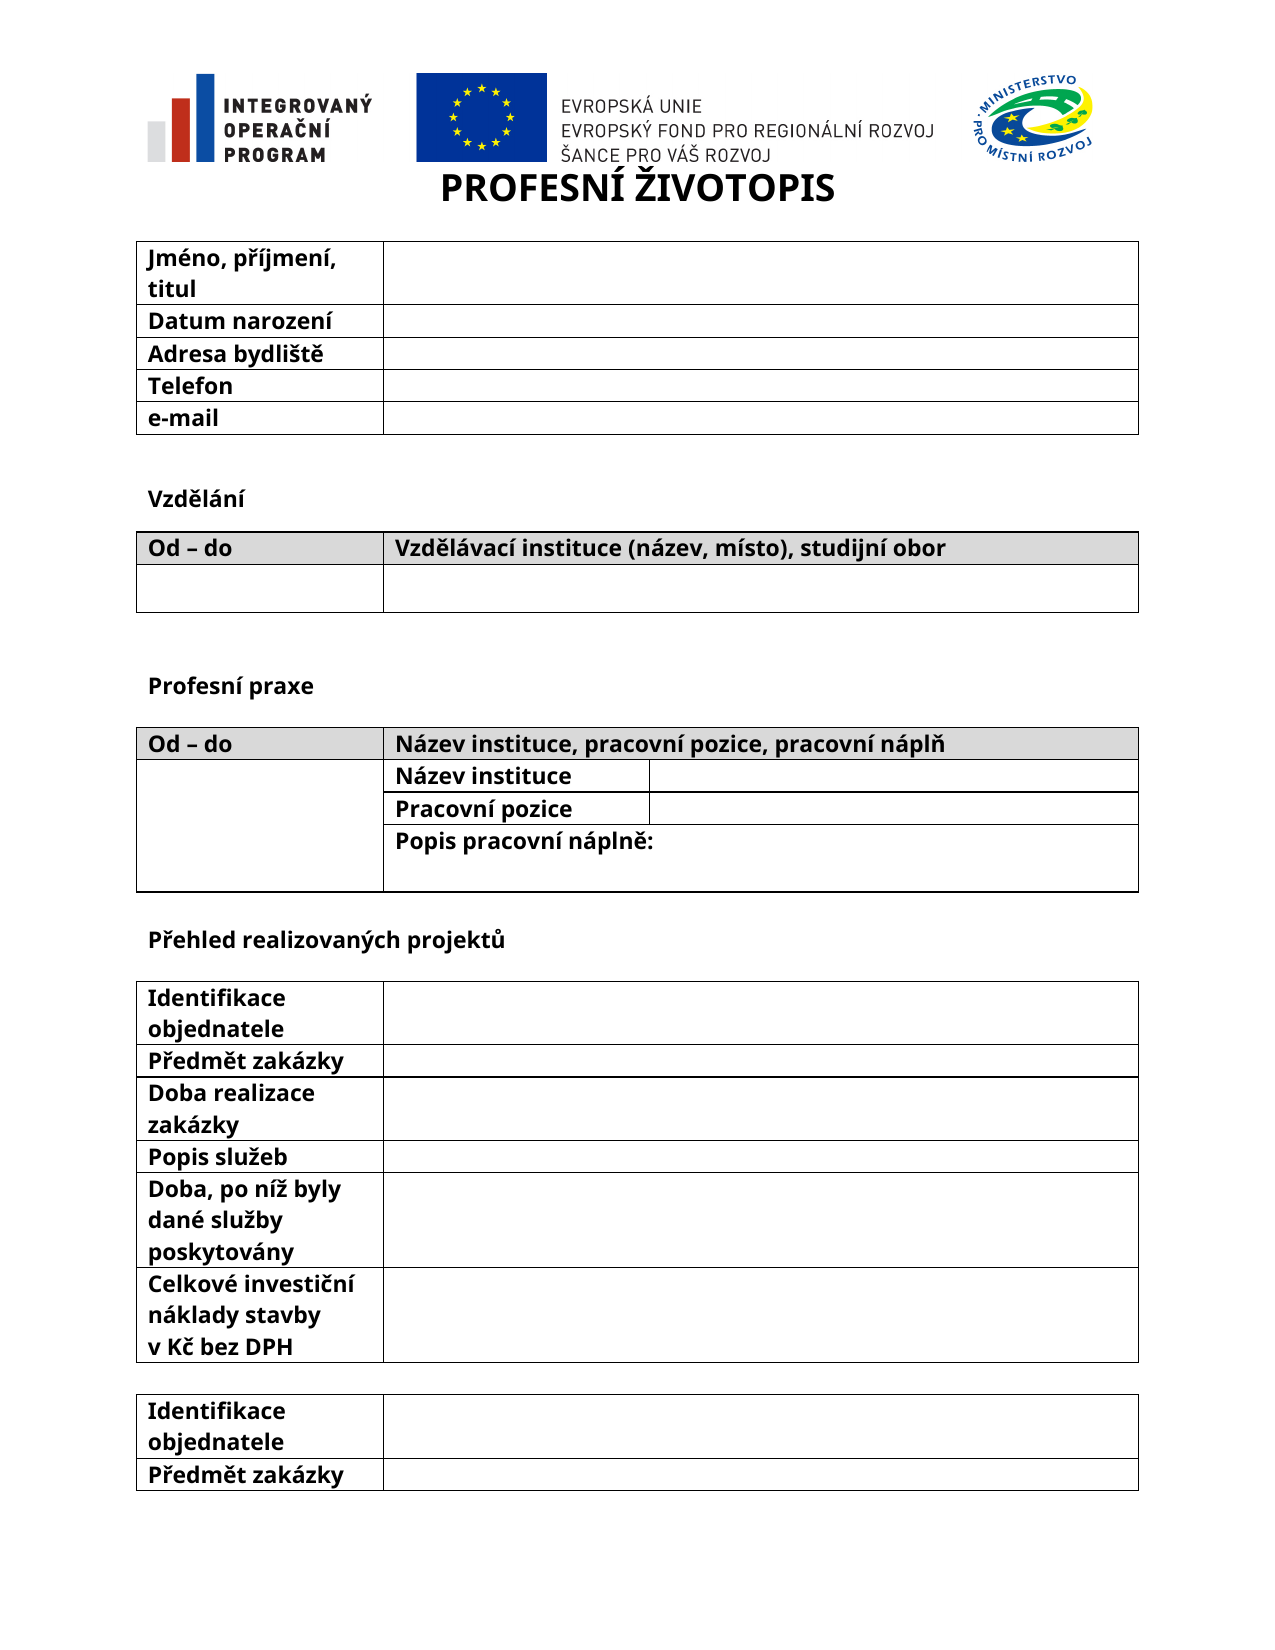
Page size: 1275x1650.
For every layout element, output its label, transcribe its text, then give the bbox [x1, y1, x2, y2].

table_cell Doba, po níž byly dané služby poskytovány [137, 1173, 383, 1267]
table_cell [384, 305, 1138, 337]
table_header Vzdělávací instituce (název, místo), studijní obor [384, 533, 1138, 564]
table_cell [650, 760, 1138, 791]
table_header [384, 242, 1138, 304]
table_cell [384, 338, 1138, 369]
table_cell [384, 565, 1138, 612]
table_header Od – do [137, 533, 383, 564]
table_header Název instituce, pracovní pozice, pracovní náplň [384, 728, 1138, 759]
table_header Od – do [137, 728, 383, 759]
table_cell Adresa bydliště [137, 338, 383, 369]
table_cell [137, 565, 383, 612]
picture [147, 73, 1093, 162]
table_cell [384, 1141, 1138, 1172]
table_header Identifikace objednatele [137, 982, 383, 1044]
table_cell Popis služeb [137, 1141, 383, 1172]
text Profesní praxe [148, 670, 1127, 701]
table_header Jméno, příjmení, titul [137, 242, 383, 304]
table_header Identifikace objednatele [137, 1395, 383, 1458]
table_cell [384, 1459, 1138, 1490]
table_cell Pracovní pozice [384, 793, 649, 824]
table_cell [384, 402, 1138, 433]
text Přehled realizovaných projektů [148, 924, 1127, 955]
table_cell [384, 1045, 1138, 1076]
table_cell Datum narození [137, 305, 383, 337]
table_cell Název instituce [384, 760, 649, 791]
table_cell Předmět zakázky [137, 1045, 383, 1076]
text PROFESNÍ ŽIVOTOPIS [148, 161, 1127, 212]
table_cell Doba realizace zakázky [137, 1078, 383, 1140]
table_header [384, 982, 1138, 1044]
table_cell Popis pracovní náplně: [384, 825, 1138, 891]
table_cell [384, 1173, 1138, 1267]
table_cell Předmět zakázky [137, 1459, 383, 1490]
table_cell [384, 370, 1138, 401]
table_cell [384, 1078, 1138, 1140]
table_cell e-mail [137, 402, 383, 433]
text Vzdělání [148, 483, 1127, 514]
table_cell Celkové investiční náklady stavby v Kč bez DPH [137, 1268, 383, 1362]
table_cell [384, 1268, 1138, 1362]
table_cell [137, 760, 383, 891]
table_cell [650, 793, 1138, 824]
table_cell Telefon [137, 370, 383, 401]
table_header [384, 1395, 1138, 1458]
